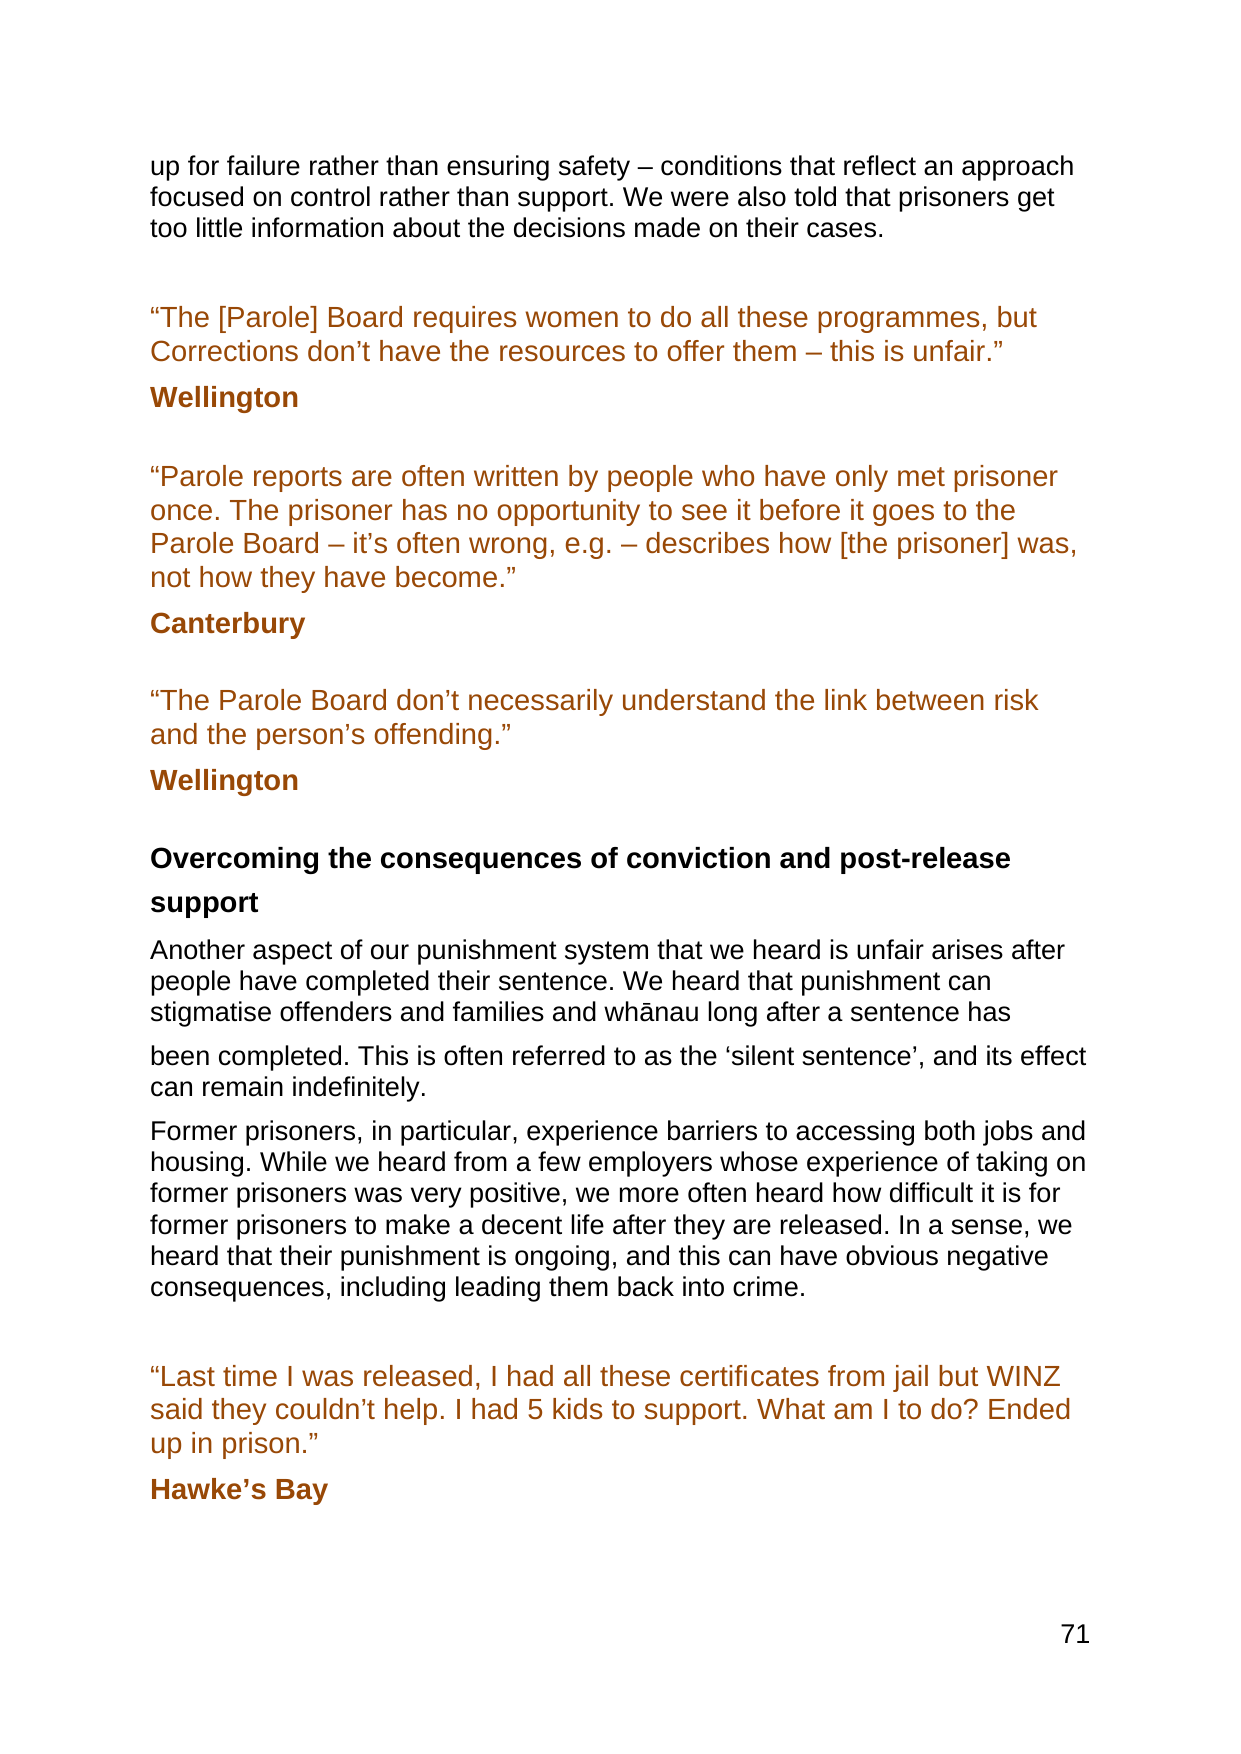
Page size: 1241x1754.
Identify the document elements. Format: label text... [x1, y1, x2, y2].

text “Last time I was released, I had all these certifi cates from jail but WINZ said they couldn’t help. I had 5 kids to support. What am I to do? Ended up in prison.” [150, 1359, 1090, 1459]
text “Parole reports are often written by people who have only met prisoner once. The prisoner has no opportunity to see it before it goes to the Parole Board – it’s often wrong, e.g. – describes how [the prisoner] was, not how they have become.” [150, 426, 1090, 593]
text Wellington [150, 763, 1090, 796]
text “The [Parole] Board requires women to do all these programmes, but Corrections don’t have the resources to offer them – this is unfair.” [150, 300, 1090, 367]
text Hawke’s Bay [150, 1472, 1090, 1505]
text Former prisoners, in particular, experience barriers to accessing both jobs and housing. While we heard from a few employers whose experience of taking on former prisoners was very positive, we more often heard how difficult it is for former prisoners to make a decent life after they are released. In a sense, we heard that their punishment is ongoing, and this can have obvious negative consequences, including leading them back into crime. [150, 1115, 1090, 1302]
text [150, 150, 1090, 244]
text been completed. This is often referred to as the ‘silent sentence’, and its effect can remain indefinitely. [150, 1040, 1090, 1102]
subtitle Overcoming the consequences of conviction and post-release support [150, 834, 1090, 921]
text Another aspect of our punishment system that we heard is unfair arises after people have completed their sentence. We heard that punishment can stigmatise offenders and families and whānau long after a sentence has [150, 934, 1090, 1027]
text Canterbury [150, 606, 1090, 671]
text “The Parole Board don’t necessarily understand the link between risk and the person’s offending.” [150, 683, 1090, 750]
text Wellington [150, 379, 1090, 413]
